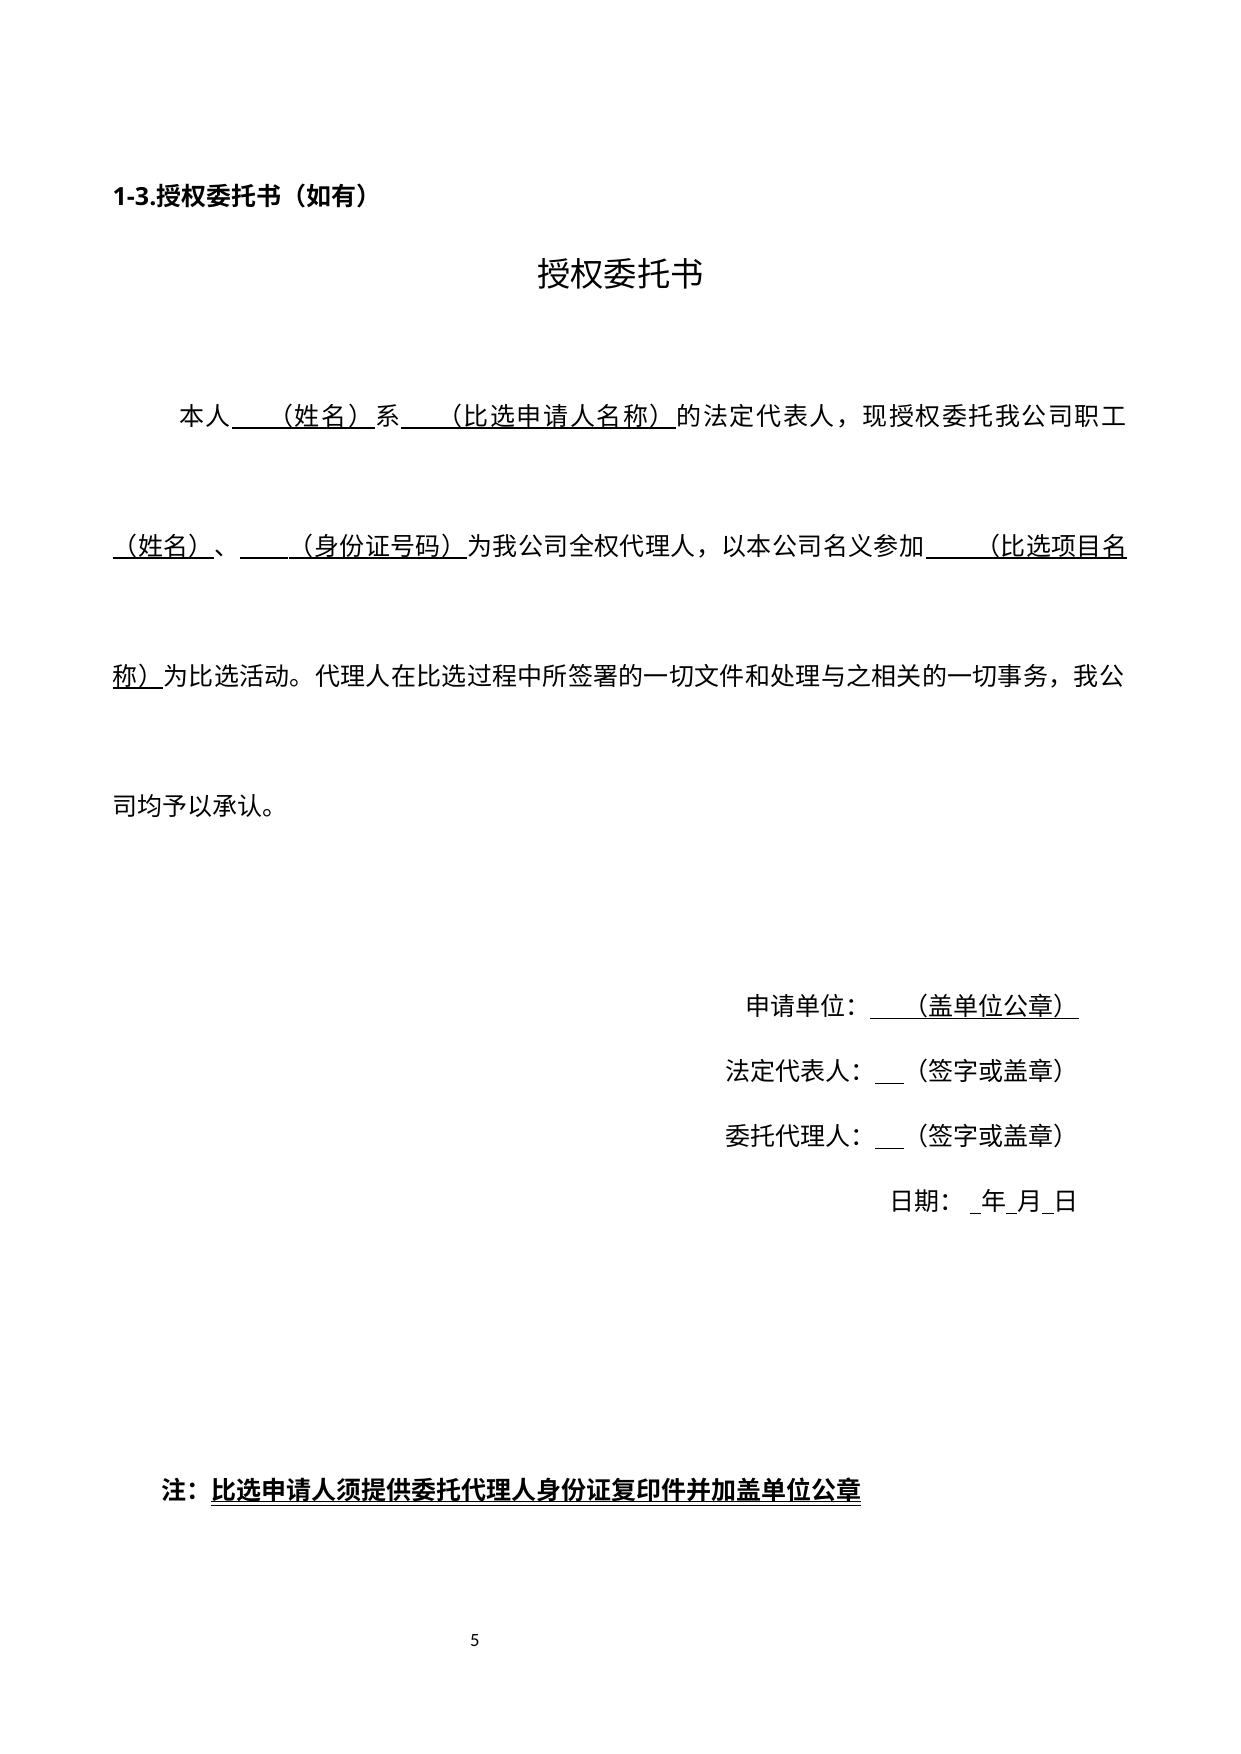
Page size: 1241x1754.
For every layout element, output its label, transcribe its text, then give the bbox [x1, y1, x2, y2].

text 注：比选申请人须提供委托代理人身份证复印件并加盖单位公章 [119, 1456, 1121, 1521]
text 日期： 年 月 日 [112, 1167, 1078, 1232]
text 本人 （姓名）系 （比选申请人名称）的法定代表人，现授权委托我公司职工 （姓名）、 （身份证号码）为我公司全权代理人，以本公司名义参加 （比选项目名称）为比选活动。代理人在比选过程中所签署的一切文件和处理与之相关的一切事务，我公司均予以承认。 [112, 382, 1128, 837]
text 申请单位： （盖单位公章） [112, 972, 1078, 1037]
text 法定代表人： （签字或盖章） [112, 1037, 1078, 1102]
text 1-3.授权委托书（如有） [112, 162, 1128, 227]
text 委托代理人： （签字或盖章） [112, 1102, 1078, 1167]
text 授权委托书 [112, 239, 1128, 304]
